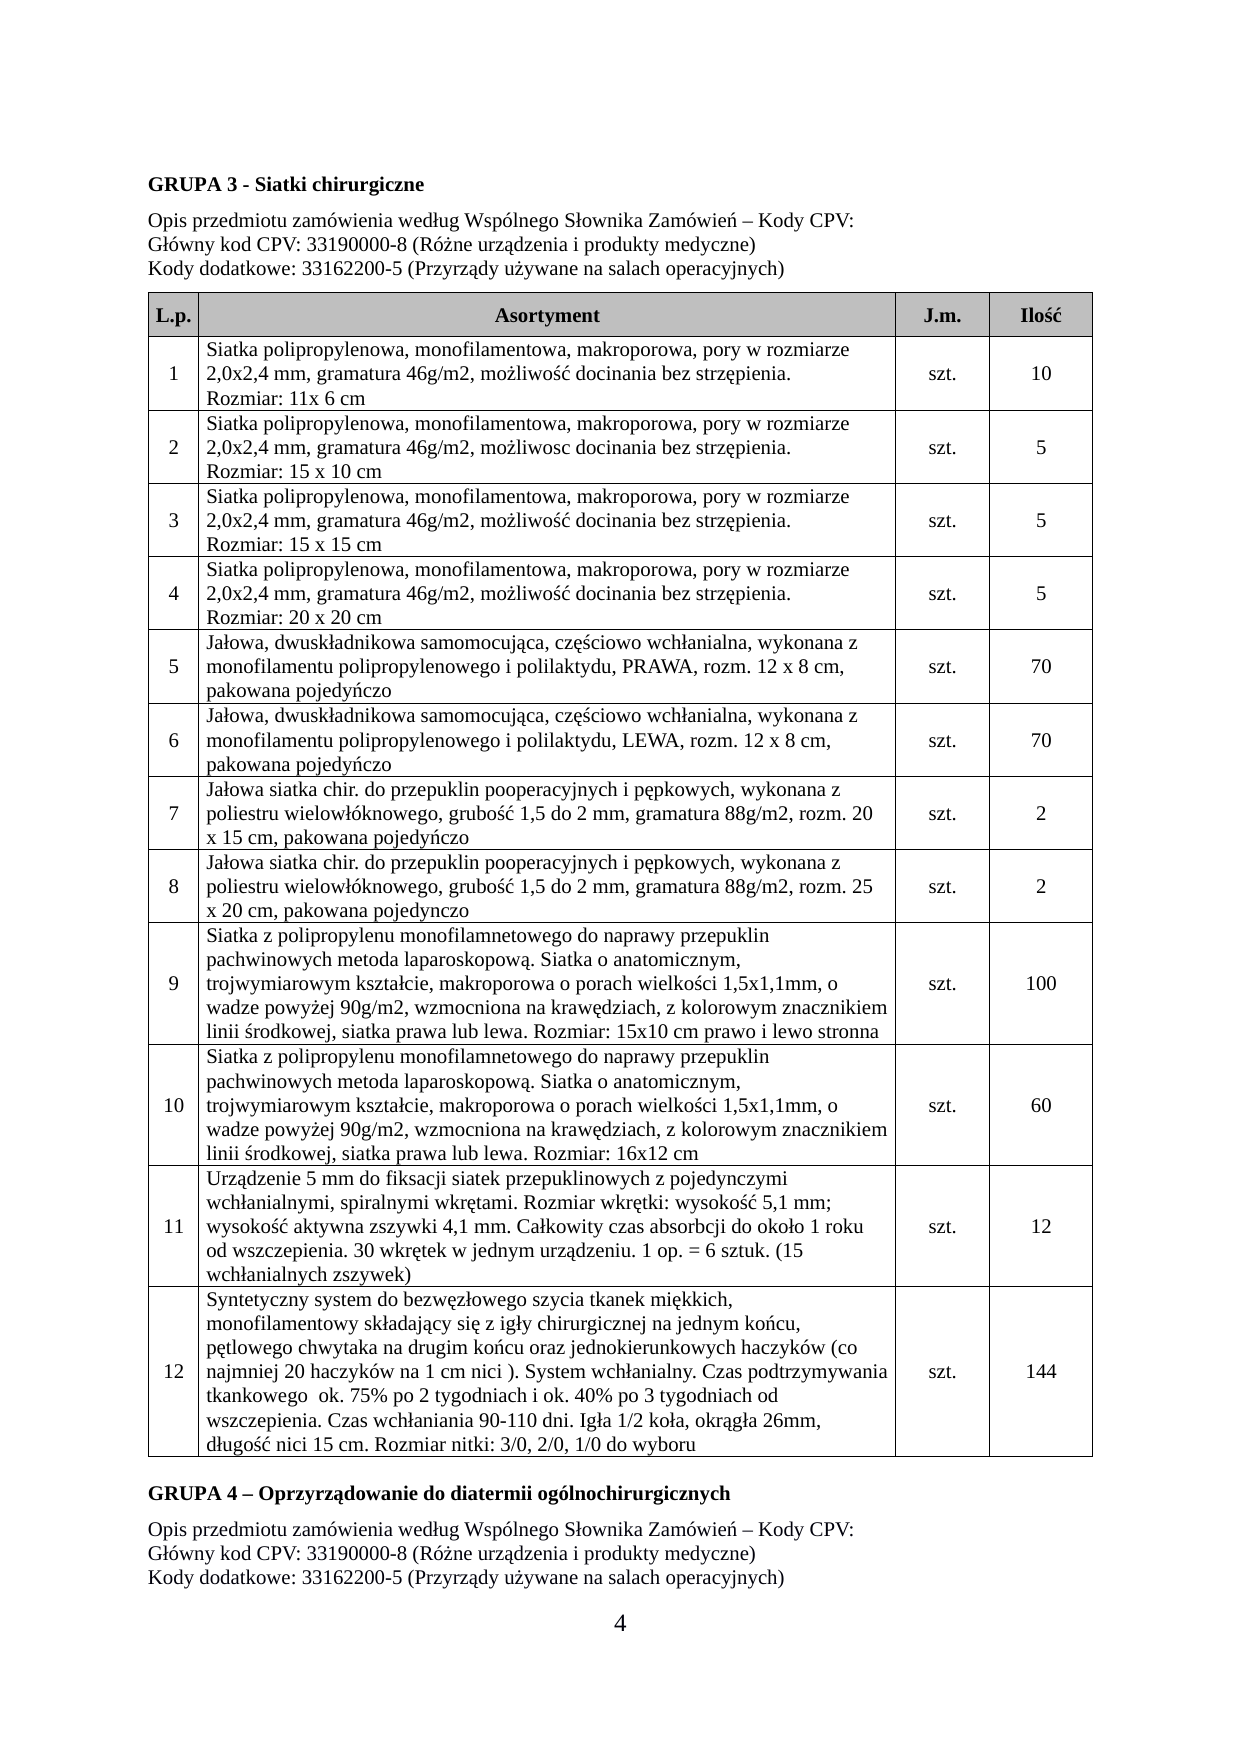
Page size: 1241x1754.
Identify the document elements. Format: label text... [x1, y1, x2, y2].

table_cell Siatka polipropylenowa, monofilamentowa, makroporowa, pory w rozmiarze 2,0x2,4 mm, gramatura 46g/m2, możliwość docinania bez strzępienia. Rozmiar: 15 x 15 cm [199, 484, 895, 556]
table_cell 2 [990, 850, 1092, 922]
table_cell Siatka polipropylenowa, monofilamentowa, makroporowa, pory w rozmiarze 2,0x2,4 mm, gramatura 46g/m2, możliwość docinania bez strzępienia. Rozmiar: 11x 6 cm [199, 337, 895, 409]
table_cell szt. [896, 484, 989, 556]
table_cell szt. [896, 777, 989, 849]
table_cell 11 [149, 1166, 198, 1286]
table_cell 144 [990, 1287, 1092, 1456]
table_cell 5 [990, 557, 1092, 629]
table_cell Syntetyczny system do bezwęzłowego szycia tkanek miękkich, monofilamentowy składający się z igły chirurgicznej na jednym końcu, pętlowego chwytaka na drugim końcu oraz jednokierunkowych haczyków (co najmniej 20 haczyków na 1 cm nici ). System wchłanialny. Czas podtrzymywania tkankowego ok. 75% po 2 tygodniach i ok. 40% po 3 tygodniach od wszczepienia. Czas wchłaniania 90-110 dni. Igła 1/2 koła, okrągła 26mm, długość nici 15 cm. Rozmiar nitki: 3/0, 2/0, 1/0 do wyboru [199, 1287, 895, 1456]
table_cell szt. [896, 557, 989, 629]
table_header Asortyment [199, 293, 895, 336]
table_cell 4 [149, 557, 198, 629]
table_cell 1 [149, 337, 198, 409]
table_cell Siatka z polipropylenu monofilamnetowego do naprawy przepuklin pachwinowych metoda laparoskopową. Siatka o anatomicznym, trojwymiarowym kształcie, makroporowa o porach wielkości 1,5x1,1mm, o wadze powyżej 90g/m2, wzmocniona na krawędziach, z kolorowym znacznikiem linii środkowej, siatka prawa lub lewa. Rozmiar: 15x10 cm prawo i lewo stronna [199, 923, 895, 1043]
table_cell szt. [896, 1166, 989, 1286]
table_cell Jałowa siatka chir. do przepuklin pooperacyjnych i pępkowych, wykonana z poliestru wielowłóknowego, grubość 1,5 do 2 mm, gramatura 88g/m2, rozm. 25 x 20 cm, pakowana pojedynczo [199, 850, 895, 922]
table_cell 7 [149, 777, 198, 849]
table_cell szt. [896, 923, 989, 1043]
table_cell szt. [896, 630, 989, 702]
table_cell szt. [896, 1287, 989, 1456]
table_cell 60 [990, 1045, 1092, 1165]
table_header J.m. [896, 293, 989, 336]
text Opis przedmiotu zamówienia według Wspólnego Słownika Zamówień – Kody CPV: [148, 208, 1092, 232]
table_cell Jałowa, dwuskładnikowa samomocująca, częściowo wchłanialna, wykonana z monofilamentu polipropylenowego i polilaktydu, PRAWA, rozm. 12 x 8 cm, pakowana pojedyńczo [199, 630, 895, 702]
text GRUPA 3 - Siatki chirurgiczne [148, 172, 1092, 196]
table_cell Jałowa, dwuskładnikowa samomocująca, częściowo wchłanialna, wykonana z monofilamentu polipropylenowego i polilaktydu, LEWA, rozm. 12 x 8 cm, pakowana pojedyńczo [199, 704, 895, 776]
table_cell szt. [896, 337, 989, 409]
table_cell 5 [990, 411, 1092, 483]
table_cell 8 [149, 850, 198, 922]
table_cell szt. [896, 411, 989, 483]
table_cell 10 [990, 337, 1092, 409]
table_cell 5 [990, 484, 1092, 556]
table_cell szt. [896, 850, 989, 922]
table_cell 6 [149, 704, 198, 776]
text Główny kod CPV: 33190000-8 (Różne urządzenia i produkty medyczne) [148, 232, 1092, 256]
table_cell 10 [149, 1045, 198, 1165]
table_header Ilość [990, 293, 1092, 336]
table_cell Jałowa siatka chir. do przepuklin pooperacyjnych i pępkowych, wykonana z poliestru wielowłóknowego, grubość 1,5 do 2 mm, gramatura 88g/m2, rozm. 20 x 15 cm, pakowana pojedyńczo [199, 777, 895, 849]
table_cell 70 [990, 704, 1092, 776]
table_cell 70 [990, 630, 1092, 702]
table_cell 12 [990, 1166, 1092, 1286]
table_cell 5 [149, 630, 198, 702]
table_cell 2 [990, 777, 1092, 849]
table_cell 3 [149, 484, 198, 556]
table_cell 12 [149, 1287, 198, 1456]
table_cell 2 [149, 411, 198, 483]
table_header L.p. [149, 293, 198, 336]
table_cell 9 [149, 923, 198, 1043]
text Opis przedmiotu zamówienia według Wspólnego Słownika Zamówień – Kody CPV: [148, 1517, 1092, 1541]
table_cell Siatka polipropylenowa, monofilamentowa, makroporowa, pory w rozmiarze 2,0x2,4 mm, gramatura 46g/m2, możliwość docinania bez strzępienia. Rozmiar: 20 x 20 cm [199, 557, 895, 629]
text Kody dodatkowe: 33162200-5 (Przyrządy używane na salach operacyjnych) [148, 1565, 1092, 1589]
table_cell szt. [896, 1045, 989, 1165]
table_cell 100 [990, 923, 1092, 1043]
text Główny kod CPV: 33190000-8 (Różne urządzenia i produkty medyczne) [148, 1541, 1092, 1565]
table_cell Siatka z polipropylenu monofilamnetowego do naprawy przepuklin pachwinowych metoda laparoskopową. Siatka o anatomicznym, trojwymiarowym kształcie, makroporowa o porach wielkości 1,5x1,1mm, o wadze powyżej 90g/m2, wzmocniona na krawędziach, z kolorowym znacznikiem linii środkowej, siatka prawa lub lewa. Rozmiar: 16x12 cm [199, 1045, 895, 1165]
table_cell szt. [896, 704, 989, 776]
table_cell Siatka polipropylenowa, monofilamentowa, makroporowa, pory w rozmiarze 2,0x2,4 mm, gramatura 46g/m2, możliwosc docinania bez strzępienia. Rozmiar: 15 x 10 cm [199, 411, 895, 483]
text Kody dodatkowe: 33162200-5 (Przyrządy używane na salach operacyjnych) [148, 256, 1092, 280]
table_cell Urządzenie 5 mm do fiksacji siatek przepuklinowych z pojedynczymi wchłanialnymi, spiralnymi wkrętami. Rozmiar wkrętki: wysokość 5,1 mm; wysokość aktywna zszywki 4,1 mm. Całkowity czas absorbcji do około 1 roku od wszczepienia. 30 wkrętek w jednym urządzeniu. 1 op. = 6 sztuk. (15 wchłanialnych zszywek) [199, 1166, 895, 1286]
text GRUPA 4 – Oprzyrządowanie do diatermii ogólnochirurgicznych [148, 1481, 1092, 1505]
